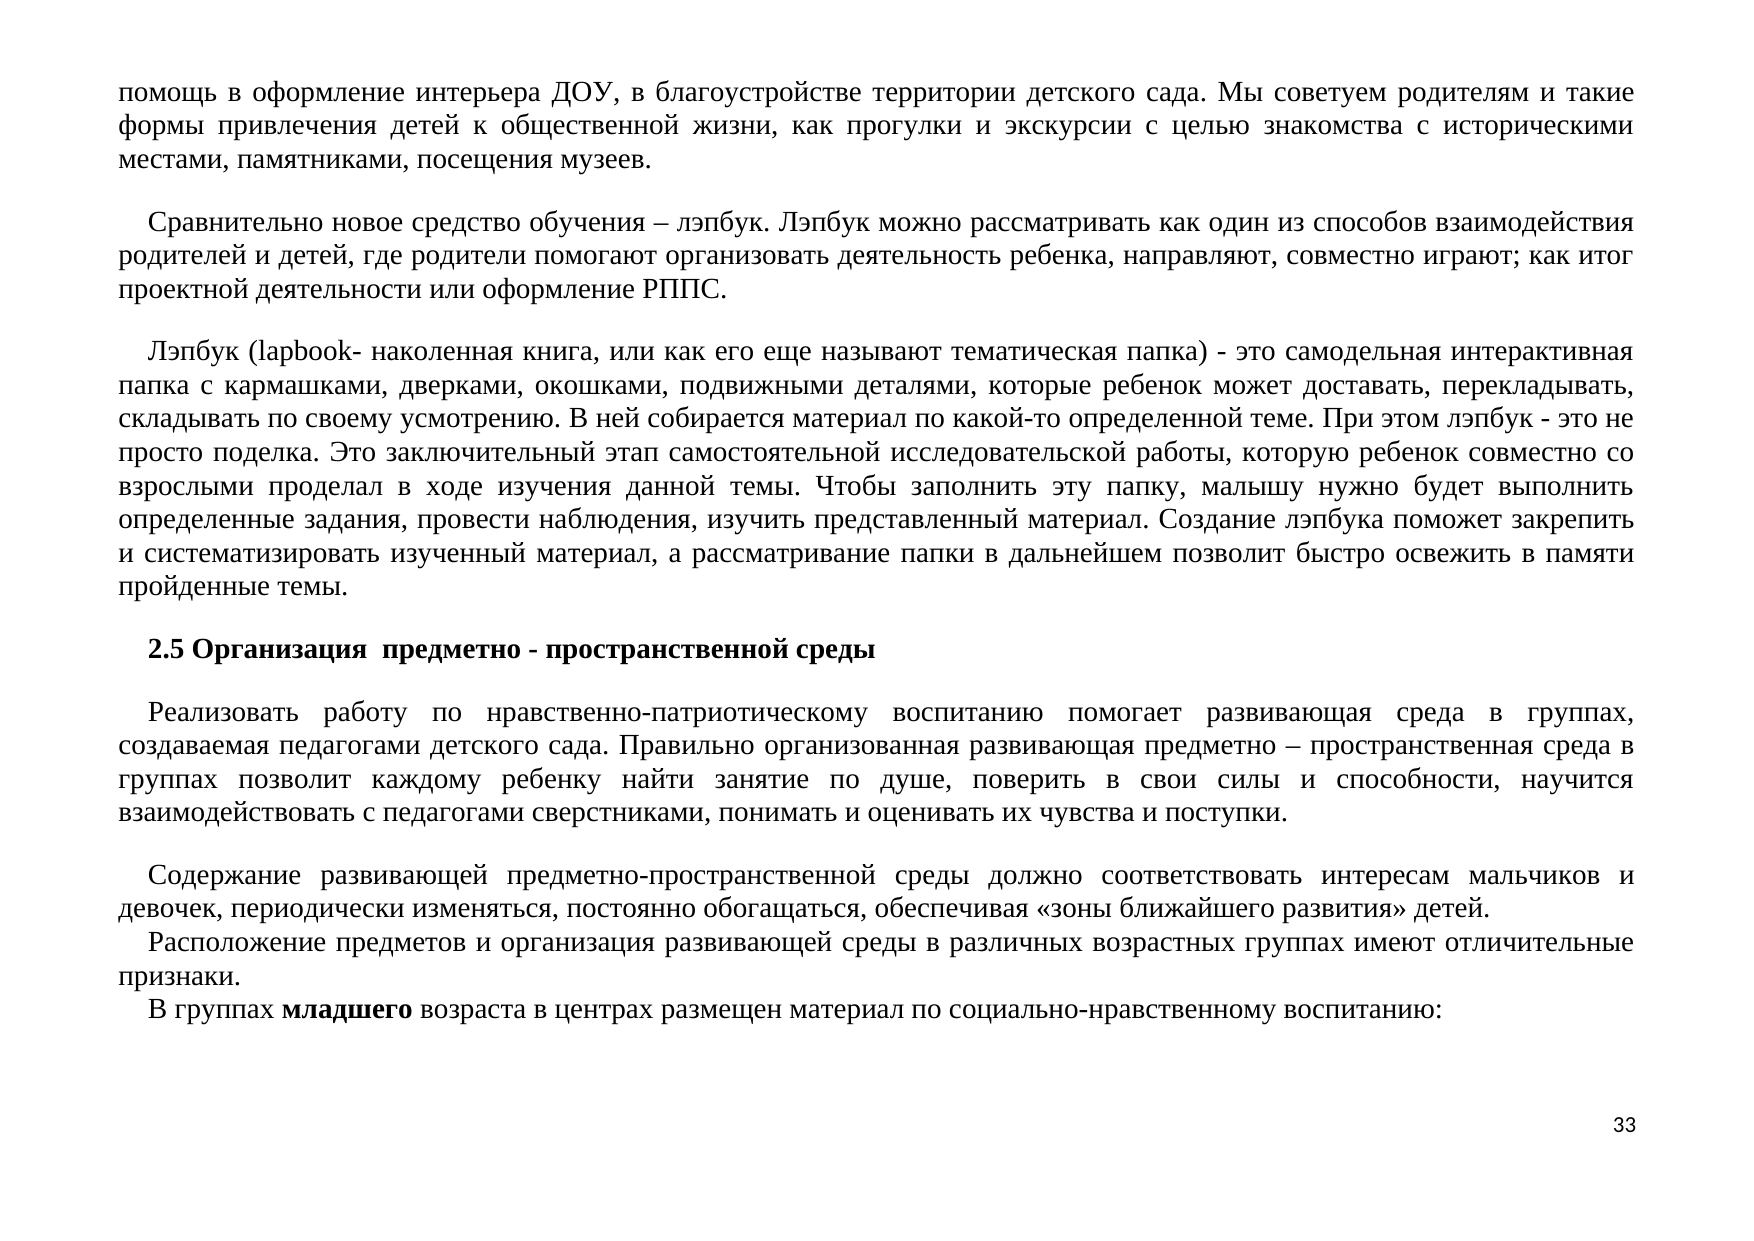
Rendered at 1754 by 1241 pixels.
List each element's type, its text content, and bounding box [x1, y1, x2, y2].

text Реализовать работу по нравственно-патриотическому воспитанию помогает развивающая среда в группах, создаваемая педагогами детского сада. Правильно организованная развивающая предметно – пространственная среда в группах позволит каждому ребенку найти занятие по душе, поверить в свои силы и способности, научится взаимодействовать с педагогами сверстниками, понимать и оценивать их чувства и поступки. [118, 694, 1636, 828]
text В группах младшего возраста в центрах размещен материал по социально-нравственному воспитанию: [118, 991, 1636, 1025]
text Лэпбук (lapbook- наколенная книга, или как его еще называют тематическая папка) - это самодельная интерактивная папка с кармашками, дверками, окошками, подвижными деталями, которые ребенок может доставать, перекладывать, складывать по своему усмотрению. В ней собирается материал по какой-то определенной теме. При этом лэпбук - это не просто поделка. Это заключительный этап самостоятельной исследовательской работы, которую ребенок совместно со взрослыми проделал в ходе изучения данной темы. Чтобы заполнить эту папку, малышу нужно будет выполнить определенные задания, провести наблюдения, изучить представленный материал. Создание лэпбука поможет закрепить и систематизировать изученный материал, а рассматривание папки в дальнейшем позволит быстро освежить в памяти пройденные темы. [118, 333, 1636, 602]
text Сравнительно новое средство обучения – лэпбук. Лэпбук можно рассматривать как один из способов взаимодействия родителей и детей, где родители помогают организовать деятельность ребенка, направляют, совместно играют; как итог проектной деятельности или оформление РППС. [118, 204, 1636, 304]
text 2.5 Организация предметно - пространственной среды [118, 631, 1636, 664]
text Расположение предметов и организация развивающей среды в различных возрастных группах имеют отличительные признаки. [118, 924, 1636, 991]
text Содержание развивающей предметно-пространственной среды должно соответствовать интересам мальчиков и девочек, периодически изменяться, постоянно обогащаться, обеспечивая «зоны ближайшего развития» детей. [118, 857, 1636, 924]
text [118, 74, 1636, 174]
